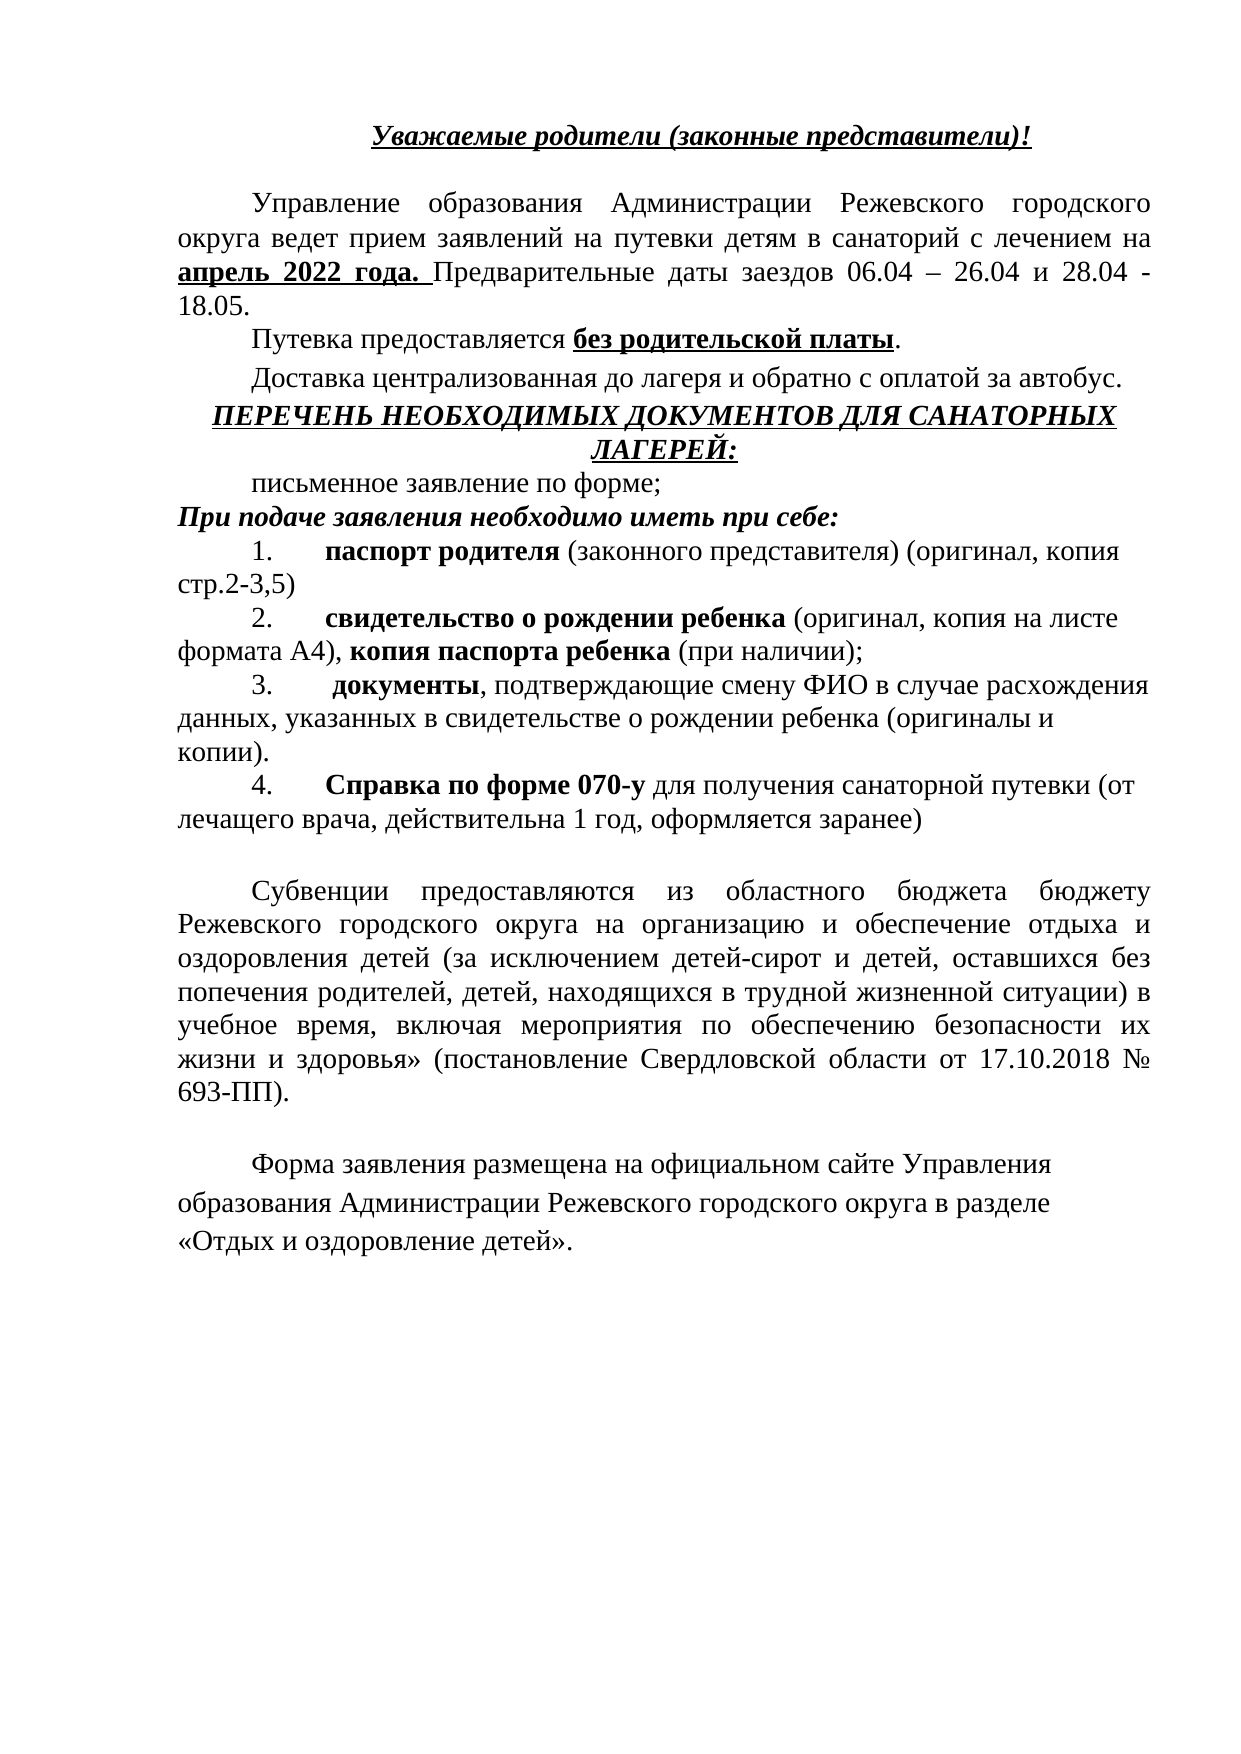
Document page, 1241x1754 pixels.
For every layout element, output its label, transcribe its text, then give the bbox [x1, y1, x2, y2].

text Уважаемые родители (законные представители)! [177, 118, 1152, 152]
text 4. Справка по форме 070-у для получения санаторной путевки (от лечащего врача, действительна 1 год, оформляется заранее) [177, 767, 1152, 834]
text Доставка централизованная до лагеря и обратно с оплатой за автобус. [177, 360, 1152, 393]
text Форма заявления размещена на официальном сайте Управления образования Администрации Режевского городского округа в разделе «Отдых и оздоровление детей». [177, 1146, 1152, 1257]
text ПЕРЕЧЕНЬ НЕОБХОДИМЫХ ДОКУМЕНТОВ ДЛЯ САНАТОРНЫХ ЛАГЕРЕЙ: [177, 398, 1152, 466]
text 2. свидетельство о рождении ребенка (оригинал, копия на листе формата А4), копия паспорта ребенка (при наличии); [177, 600, 1152, 667]
text письменное заявление по форме; [177, 466, 1152, 499]
text Путевка предоставляется без родительской платы. [177, 321, 1152, 355]
text Субвенции предоставляются из областного бюджета бюджету Режевского городского округа на организацию и обеспечение отдыха и оздоровления детей (за исключением детей-сирот и детей, оставшихся без попечения родителей, детей, находящихся в трудной жизненной ситуации) в учебное время, включая мероприятия по обеспечению безопасности их жизни и здоровья» (постановление Свердловской области от 17.10.2018 № 693-ПП). [177, 873, 1152, 1108]
text 1. паспорт родителя (законного представителя) (оригинал, копия стр.2-3,5) [177, 533, 1152, 600]
text Управление образования Администрации Режевского городского округа ведет прием заявлений на путевки детям в санаторий с лечением на апрель 2022 года. Предварительные даты заездов 06.04 – 26.04 и 28.04 -18.05. [177, 185, 1152, 321]
text При подаче заявления необходимо иметь при себе: [177, 499, 1152, 533]
text 3. документы, подтверждающие смену ФИО в случае расхождения данных, указанных в свидетельстве о рождении ребенка (оригиналы и копии). [177, 667, 1152, 767]
